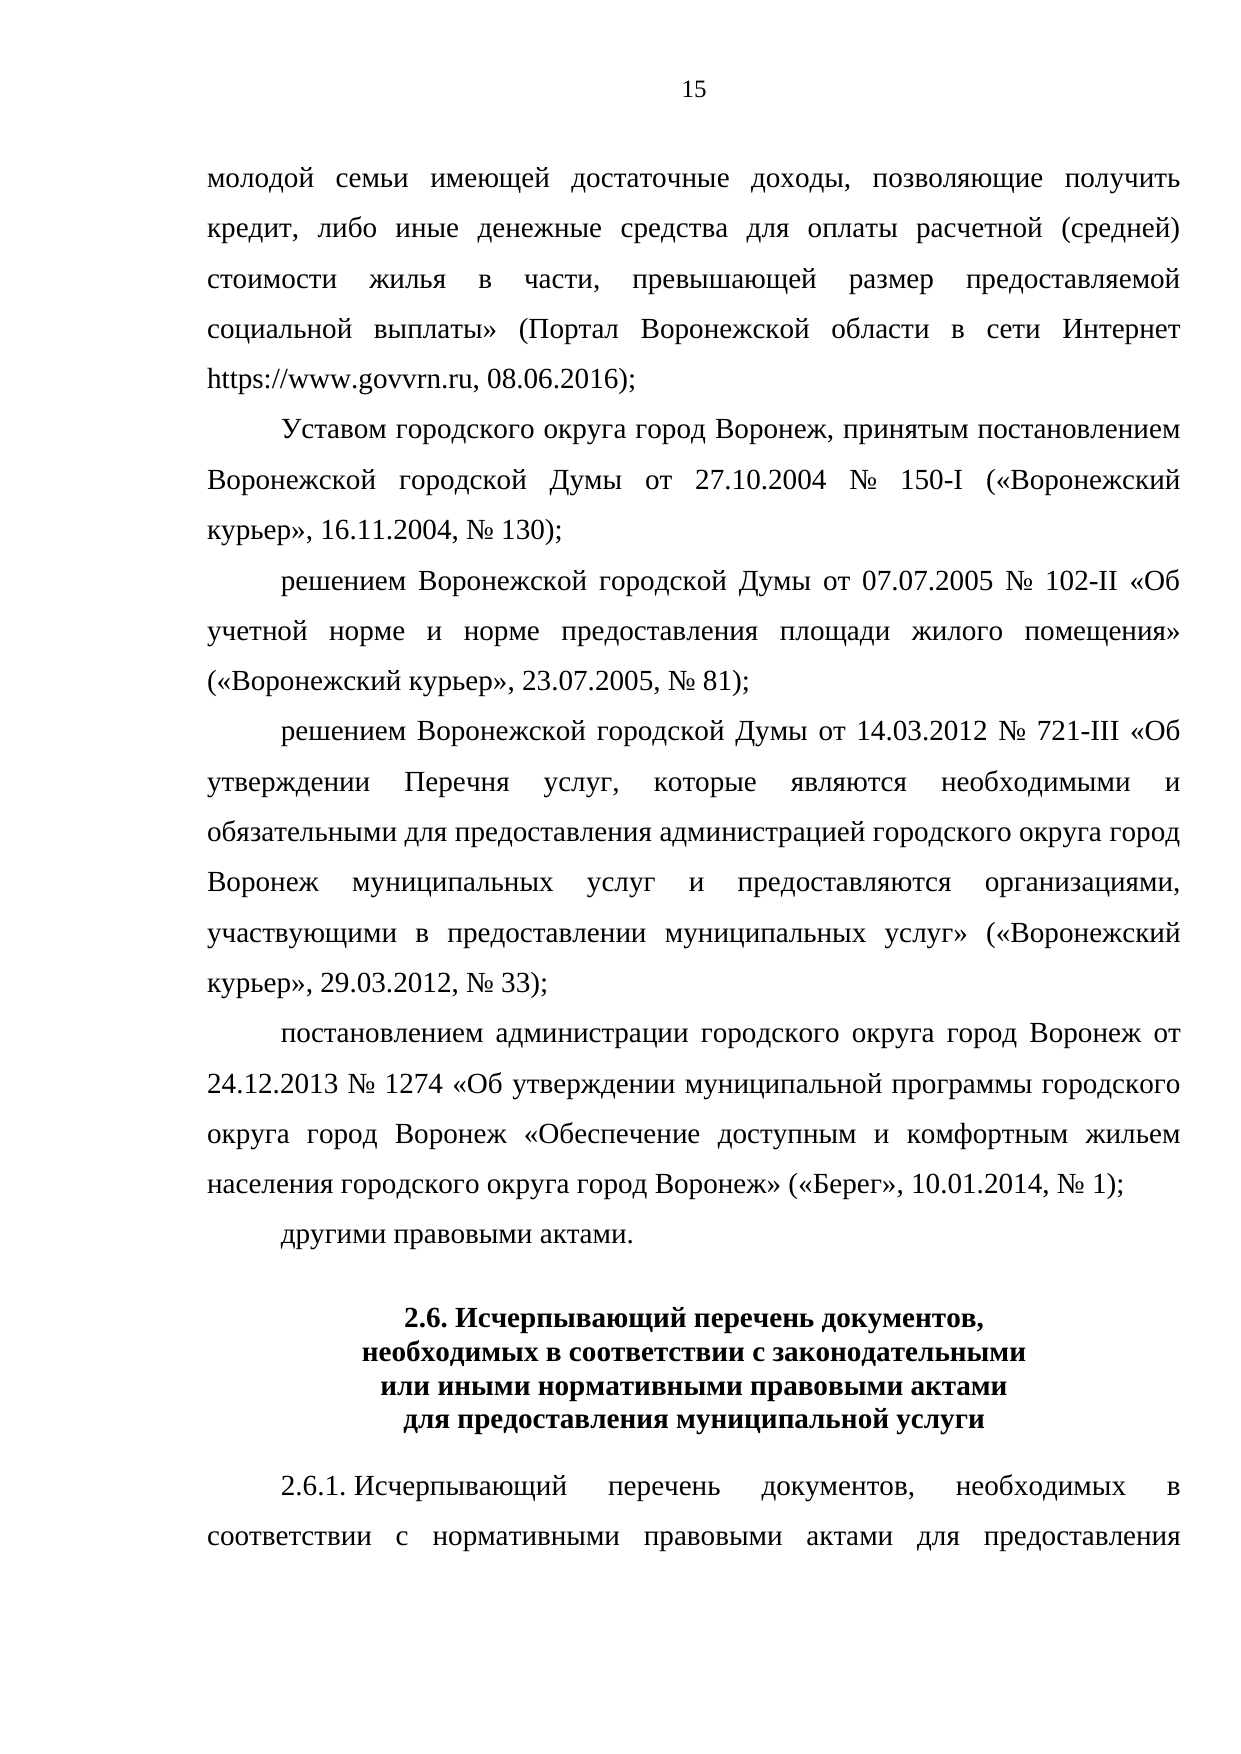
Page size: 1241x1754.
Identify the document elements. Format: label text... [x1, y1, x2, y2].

text или иными нормативными правовыми актами [207, 1368, 1181, 1401]
text Уставом городского округа город Воронеж, принятым постановлением Воронежской городской Думы от 27.10.2004 № 150-I («Воронежский курьер», 16.11.2004, № 130); [207, 412, 1181, 546]
text необходимых в соответствии с законодательными [207, 1334, 1181, 1368]
text другими правовыми актами. [207, 1217, 1181, 1250]
text 2.6. Исчерпывающий перечень документов, [207, 1301, 1181, 1334]
text решением Воронежской городской Думы от 07.07.2005 № 102-II «Об учетной норме и норме предоставления площади жилого помещения» («Воронежский курьер», 23.07.2005, № 81); [207, 563, 1181, 697]
text постановлением администрации городского округа город Воронеж от 24.12.2013 № 1274 «Об утверждении муниципальной программы городского округа город Воронеж «Обеспечение доступным и комфортным жильем населения городского округа город Воронеж» («Берег», 10.01.2014, № 1); [207, 1015, 1181, 1200]
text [207, 160, 1181, 395]
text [207, 1468, 1181, 1552]
text для предоставления муниципальной услуги [207, 1401, 1181, 1435]
text решением Воронежской городской Думы от 14.03.2012 № 721-III «Об утверждении Перечня услуг, которые являются необходимыми и обязательными для предоставления администрацией городского округа город Воронеж муниципальных услуг и предоставляются организациями, участвующими в предоставлении муниципальных услуг» («Воронежский курьер», 29.03.2012, № 33); [207, 713, 1181, 999]
